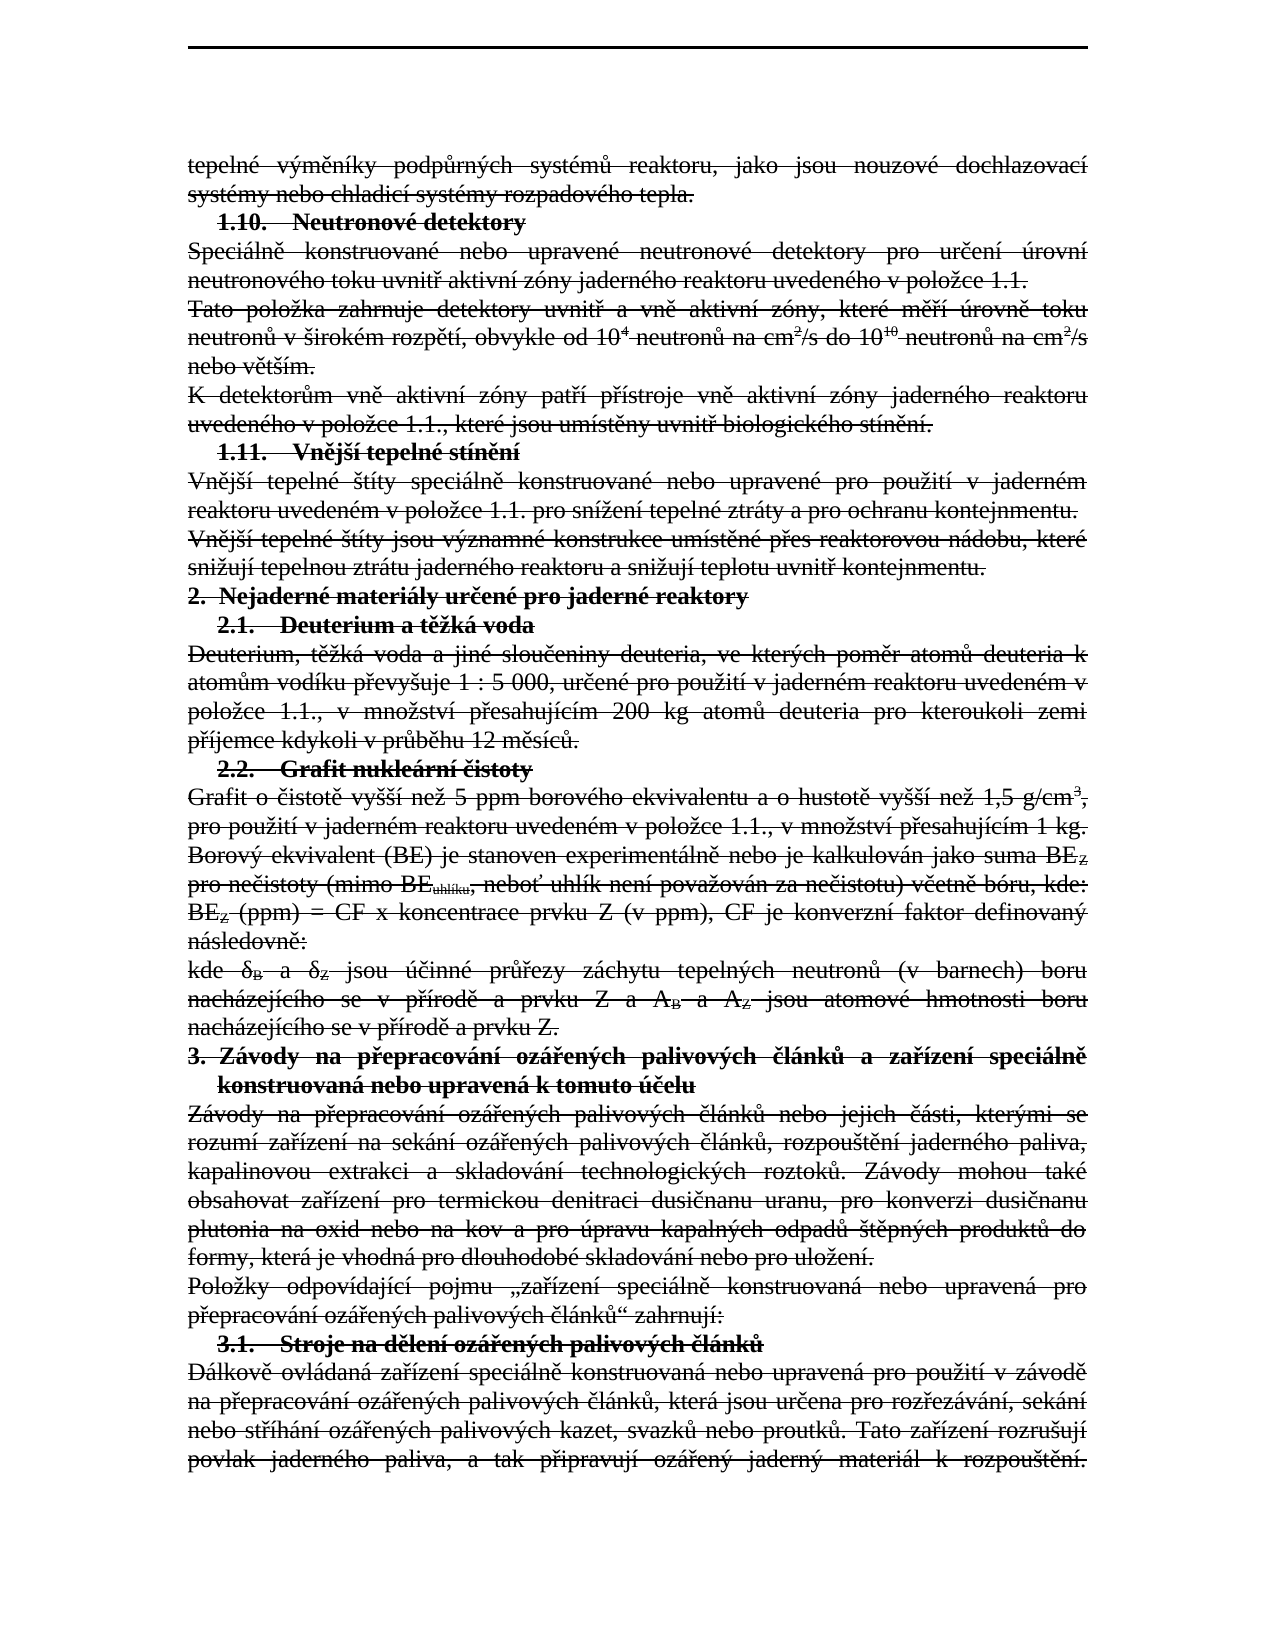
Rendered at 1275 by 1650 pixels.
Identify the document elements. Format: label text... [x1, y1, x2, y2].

text Deuterium, těžká voda a jiné sloučeniny deuteria, ve kterých poměr atomů deuteria k atomům vodíku převyšuje 1 : 5 000, určené pro použití v jaderném reaktoru uvedeném v položce 1.1., v množství přesahujícím 200 kg atomů deuteria pro kteroukoli zemi příjemce kdykoli v průběhu 12 měsíců. [187, 684, 1087, 712]
text 3. Závody na přepracování ozářených palivových článků a zařízení speciálně konstruovaná nebo upravená k tomuto účelu [187, 1041, 1087, 1057]
text Speciálně konstruované nebo upravené neutronové detektory pro určení úrovní neutronového toku uvnitř aktivní zóny jaderného reaktoru uvedeného v položce 1.1. [187, 236, 1087, 252]
text Vnější tepelné štíty speciálně konstruované nebo upravené pro použití v jaderném reaktoru uvedeném v položce 1.1. pro snížení tepelné ztráty a pro ochranu kontejnmentu. [187, 483, 1087, 524]
text kde δB a δZ jsou účinné průřezy záchytu tepelných neutronů (v barnech) boru nacházejícího se v přírodě a prvku Z a AB a AZ jsou atomové hmotnosti boru nacházejícího se v přírodě a prvku Z. [187, 955, 1087, 1041]
text 3. Závody na přepracování ozářených palivových článků a zařízení speciálně konstruovaná nebo upravená k tomuto účelu [187, 1058, 1087, 1099]
text Vnější tepelné štíty jsou významné konstrukce umístěné přes reaktorovou nádobu, které snižují tepelnou ztrátu jaderného reaktoru a snižují teplotu uvnitř kontejnmentu. [187, 524, 1087, 539]
text 3.1. Stroje na dělení ozářených palivových článků [187, 1329, 1087, 1357]
text Položky odpovídající pojmu „zařízení speciálně konstruovaná nebo upravená pro přepracování ozářených palivových článků“ zahrnují: [187, 1288, 1087, 1329]
text Vnější tepelné štíty speciálně konstruované nebo upravené pro použití v jaderném reaktoru uvedeném v položce 1.1. pro snížení tepelné ztráty a pro ochranu kontejnmentu. [187, 466, 1087, 482]
text Tato položka zahrnuje detektory uvnitř a vně aktivní zóny, které měří úrovně toku neutronů v širokém rozpětí, obvykle od 104 neutronů na cm2/s do 1010 neutronů na cm2/s nebo větším. [187, 310, 1087, 380]
text 2.2. Grafit nukleární čistoty [187, 754, 1087, 782]
text K detektorům vně aktivní zóny patří přístroje vně aktivní zóny jaderného reaktoru uvedeného v položce 1.1., které jsou umístěny uvnitř biologického stínění. [187, 380, 1087, 396]
text Tato položka zahrnuje detektory uvnitř a vně aktivní zóny, které měří úrovně toku neutronů v širokém rozpětí, obvykle od 104 neutronů na cm2/s do 1010 neutronů na cm2/s nebo větším. [187, 294, 1087, 309]
text K detektorům vně aktivní zóny patří přístroje vně aktivní zóny jaderného reaktoru uvedeného v položce 1.1., které jsou umístěny uvnitř biologického stínění. [187, 397, 1087, 437]
text 2.1. Deuterium a těžká voda [217, 610, 999, 639]
text Vnější tepelné štíty jsou významné konstrukce umístěné přes reaktorovou nádobu, které snižují tepelnou ztrátu jaderného reaktoru a snižují teplotu uvnitř kontejnmentu. [187, 540, 1087, 581]
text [187, 1432, 1087, 1459]
text Deuterium, těžká voda a jiné sloučeniny deuteria, ve kterých poměr atomů deuteria k atomům vodíku převyšuje 1 : 5 000, určené pro použití v jaderném reaktoru uvedeném v položce 1.1., v množství přesahujícím 200 kg atomů deuteria pro kteroukoli zemi příjemce kdykoli v průběhu 12 měsíců. [187, 713, 1087, 754]
text Závody na přepracování ozářených palivových článků nebo jejich části, kterými se rozumí zařízení na sekání ozářených palivových článků, rozpouštění jaderného paliva, kapalinovou extrakci a skladování technologických roztoků. Závody mohou také obsahovat zařízení pro termickou denitraci dusičnanu uranu, pro konverzi dusičnanu plutonia na oxid nebo na kov a pro úpravu kapalných odpadů štěpných produktů do formy, která je vhodná pro dlouhodobé skladování nebo pro uložení. [187, 1202, 1087, 1271]
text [187, 150, 1087, 166]
text Deuterium, těžká voda a jiné sloučeniny deuteria, ve kterých poměr atomů deuteria k atomům vodíku převyšuje 1 : 5 000, určené pro použití v jaderném reaktoru uvedeném v položce 1.1., v množství přesahujícím 200 kg atomů deuteria pro kteroukoli zemi příjemce kdykoli v průběhu 12 měsíců. [187, 655, 1087, 683]
text Položky odpovídající pojmu „zařízení speciálně konstruovaná nebo upravená pro přepracování ozářených palivových článků“ zahrnují: [187, 1271, 1087, 1287]
text Speciálně konstruované nebo upravené neutronové detektory pro určení úrovní neutronového toku uvnitř aktivní zóny jaderného reaktoru uvedeného v položce 1.1. [187, 253, 1087, 294]
text Grafit o čistotě vyšší než 5 ppm borového ekvivalentu a o hustotě vyšší než 1,5 g/cm3, pro použití v jaderném reaktoru uvedeném v položce 1.1., v množství přesahujícím 1 kg. Borový ekvivalent (BE) je stanoven experimentálně nebo je kalkulován jako suma BEZ pro nečistoty (mimo BEuhlíku, neboť uhlík není považován za nečistotu) včetně bóru, kde: BEZ (ppm) = CF x koncentrace prvku Z (v ppm), CF je konverzní faktor definovaný následovně: [187, 782, 1087, 827]
text Grafit o čistotě vyšší než 5 ppm borového ekvivalentu a o hustotě vyšší než 1,5 g/cm3, pro použití v jaderném reaktoru uvedeném v položce 1.1., v množství přesahujícím 1 kg. Borový ekvivalent (BE) je stanoven experimentálně nebo je kalkulován jako suma BEZ pro nečistoty (mimo BEuhlíku, neboť uhlík není považován za nečistotu) včetně bóru, kde: BEZ (ppm) = CF x koncentrace prvku Z (v ppm), CF je konverzní faktor definovaný následovně: [187, 828, 1087, 955]
text 1.10. Neutronové detektory [187, 207, 1087, 236]
text 2. Nejaderné materiály určené pro jaderné reaktory [187, 581, 1087, 610]
text 1.11. Vnější tepelné stínění [187, 437, 1087, 466]
